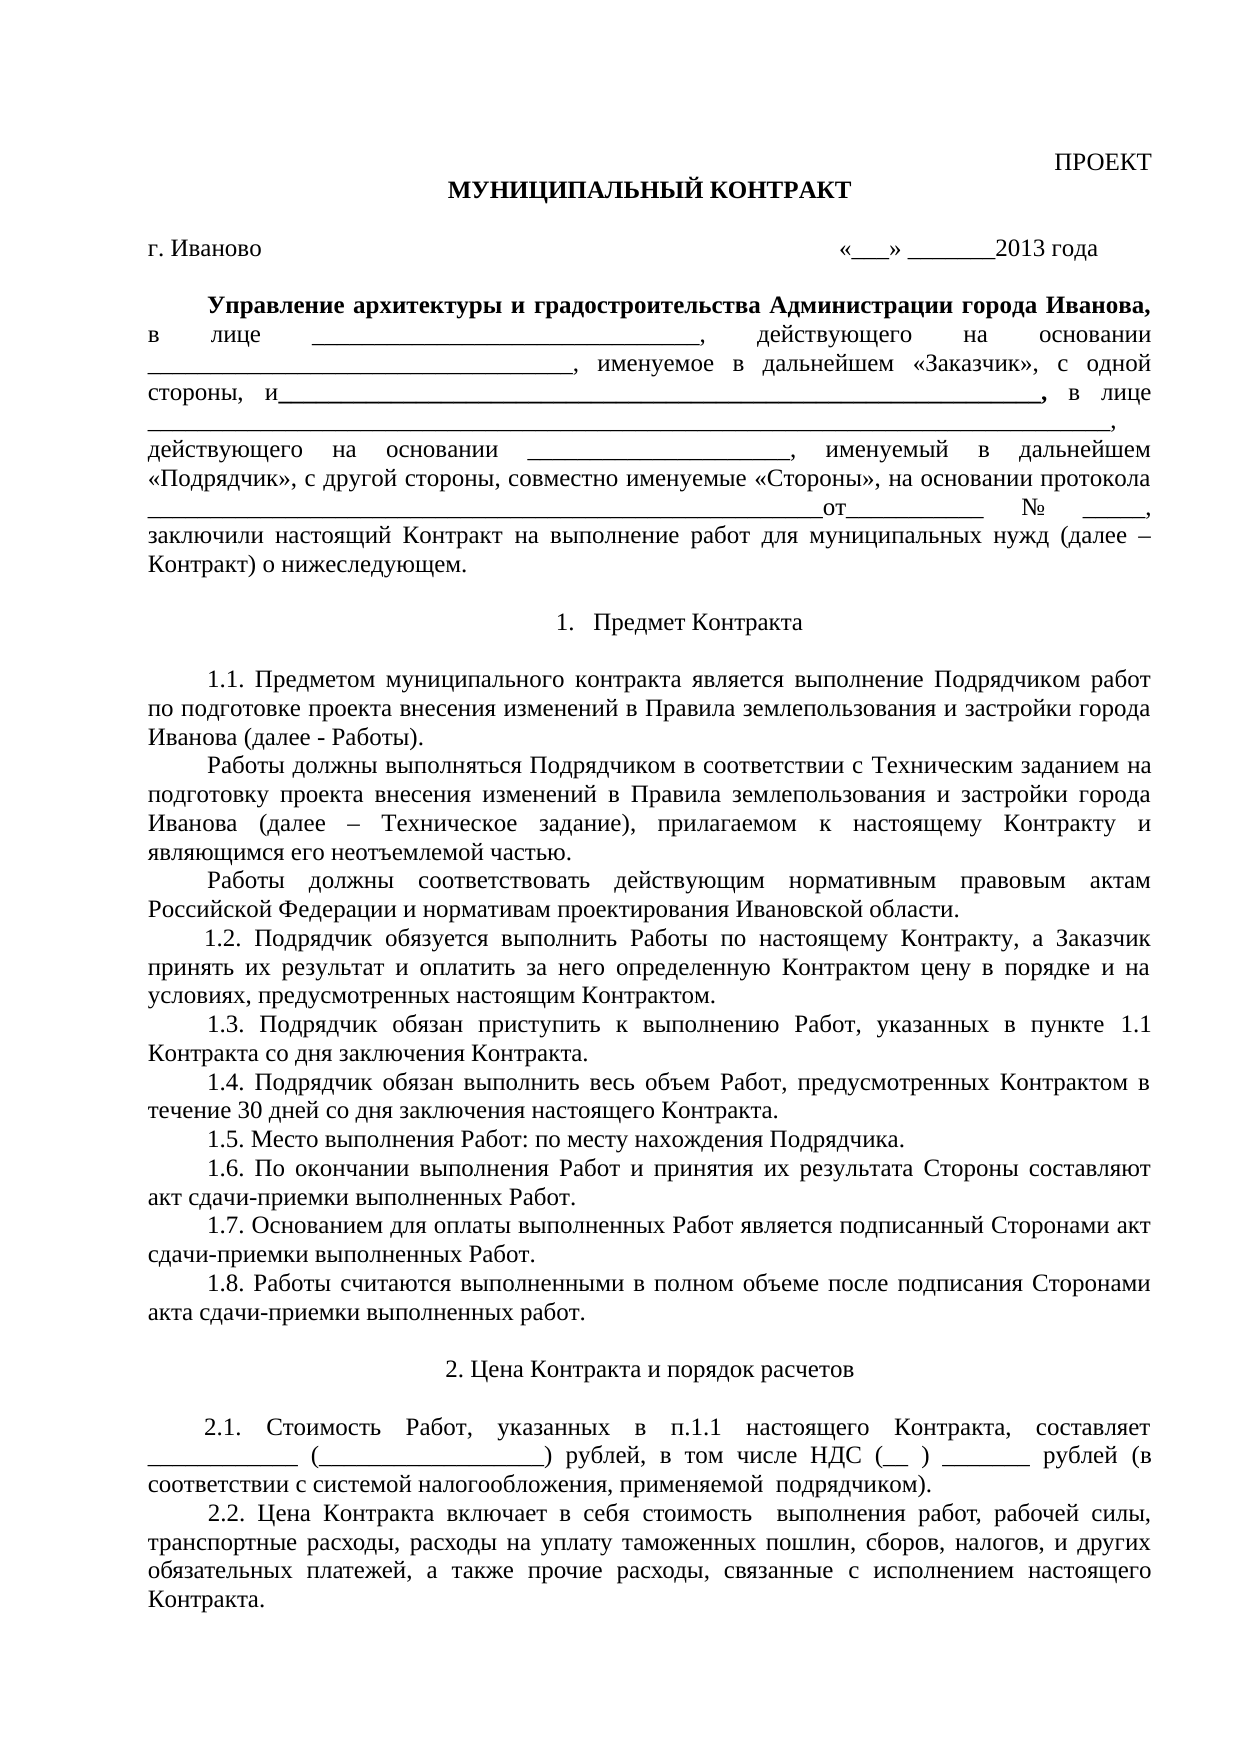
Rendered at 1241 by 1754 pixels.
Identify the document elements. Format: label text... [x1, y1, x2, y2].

text 2. Цена Контракта и порядок расчетов [148, 1354, 1152, 1383]
text 1.3. Подрядчик обязан приступить к выполнению Работ, указанных в пункте 1.1 Контракта со дня заключения Контракта. [148, 1009, 1152, 1067]
text 1.2. Подрядчик обязуется выполнить Работы по настоящему Контракту, а Заказчик принять их результат и оплатить за него определенную Контрактом цену в порядке и на условиях, предусмотренных настоящим Контрактом. [148, 923, 1152, 1009]
text 1.7. Основанием для оплаты выполненных Работ является подписанный Сторонами акт сдачи-приемки выполненных Работ. [148, 1211, 1152, 1268]
text 1.6. По окончании выполнения Работ и принятия их результата Стороны составляют акт сдачи-приемки выполненных Работ. [148, 1153, 1152, 1211]
list Предмет Контракта [207, 607, 1152, 636]
text 1.1. Предметом муниципального контракта является выполнение Подрядчиком работ по подготовке проекта внесения изменений в Правила землепользования и застройки города Иванова (далее - Работы). [148, 664, 1152, 751]
text Управление архитектуры и градостроительства Администрации города Иванова, в лице _______________________________, действующего на основании __________________________________, именуемое в дальнейшем «Заказчик», с одной стороны, и_____________________________________________________________, в лице _____________________________________________________________________________, действующего на основании _____________________, именуемый в дальнейшем «Подрядчик», с другой стороны, совместно именуемые «Стороны», на основании протокола ______________________________________________________от___________ № _____, заключили настоящий Контракт на выполнение работ для муниципальных нужд (далее – Контракт) о нижеследующем. [148, 291, 1152, 578]
text ПРОЕКТ [148, 147, 1152, 176]
text Работы должны соответствовать действующим нормативным правовым актам Российской Федерации и нормативам проектирования Ивановской области. [148, 866, 1152, 923]
text 1.8. Работы считаются выполненными в полном объеме после подписания Сторонами акта сдачи-приемки выполненных работ. [148, 1268, 1152, 1326]
text Работы должны выполняться Подрядчиком в соответствии с Техническим заданием на подготовку проекта внесения изменений в Правила землепользования и застройки города Иванова (далее – Техническое задание), прилагаемом к настоящему Контракту и являющимся его неотъемлемой частью. [148, 751, 1152, 866]
text 1.5. Место выполнения Работ: по месту нахождения Подрядчика. [148, 1124, 1152, 1153]
text 1.4. Подрядчик обязан выполнить весь объем Работ, предусмотренных Контрактом в течение 30 дней со дня заключения настоящего Контракта. [148, 1067, 1152, 1124]
text 2.2. Цена Контракта включает в себя стоимость выполнения работ, рабочей силы, транспортные расходы, расходы на уплату таможенных пошлин, сборов, налогов, и других обязательных платежей, а также прочие расходы, связанные с исполнением настоящего Контракта. [148, 1498, 1152, 1613]
text г. Иваново «___» _______2013 года [148, 233, 1152, 262]
text МУНИЦИПАЛЬНЫЙ КОНТРАКТ [148, 176, 1152, 204]
text 2.1. Стоимость Работ, указанных в п.1.1 настоящего Контракта, составляет ____________ (__________________) рублей, в том числе НДС (__ ) _______ рублей (в соответствии с системой налогообложения, применяемой подрядчиком). [148, 1412, 1152, 1498]
